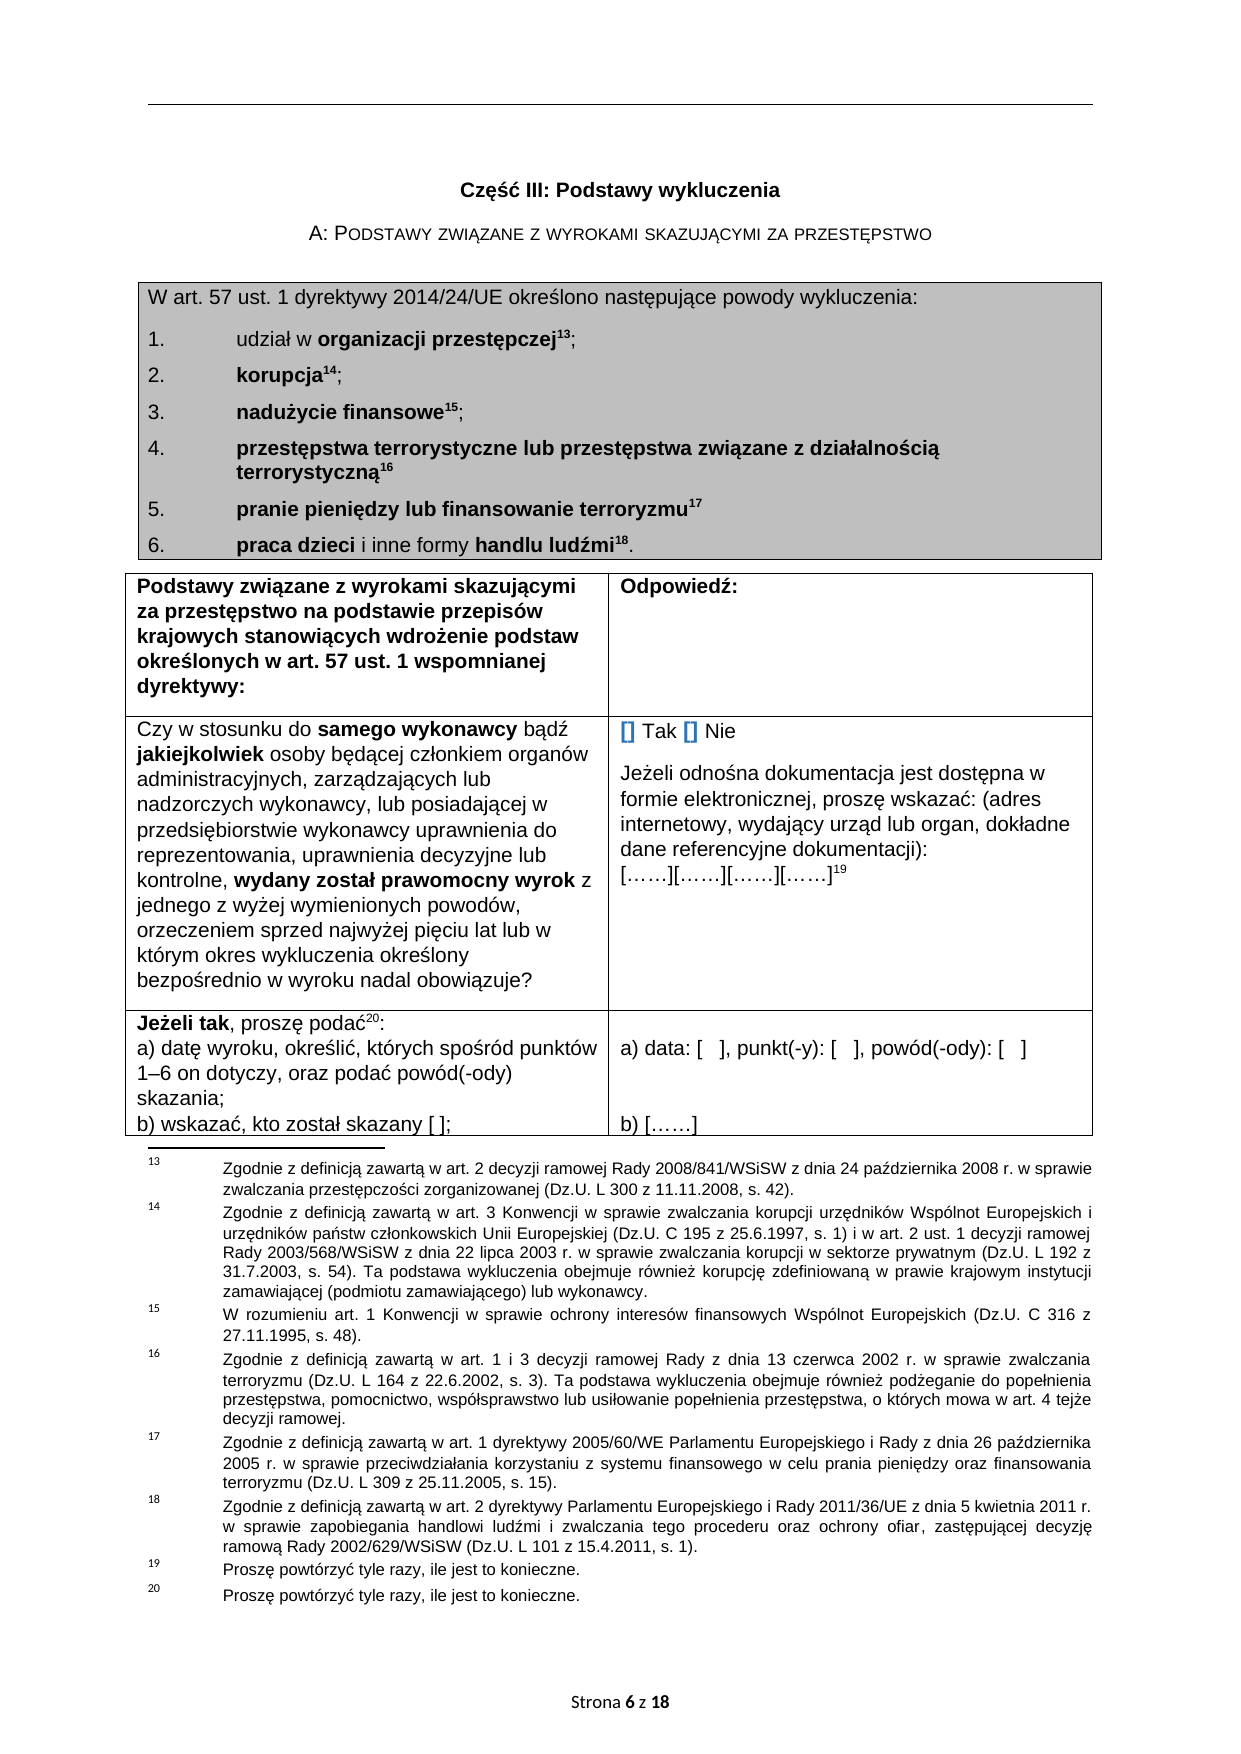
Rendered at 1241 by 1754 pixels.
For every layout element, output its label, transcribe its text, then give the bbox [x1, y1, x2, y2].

text praca dzieci i inne formy handlu ludźmi. [139, 530, 1101, 559]
table_header Odpowiedź: [609, 574, 1092, 716]
text przestępstwa terrorystyczne lub przestępstwa związane z działalnością terrorystyczną [139, 433, 1101, 484]
title A: Podstawy związane z wyrokami skazującymi za przestępstwo [148, 220, 1093, 244]
text pranie pieniędzy lub finansowanie terroryzmu [139, 493, 1101, 521]
table_cell a) data: [ ], punkt(-y): [ ], powód(-ody): [ ] b) [……] c) długość okresu wykluczenia [……] oraz punkt(-y), którego(-ych) to dotyczy. Jeżeli odnośna dokumentacja jest dostępna w formie elektronicznej, proszę wskazać: (adres internetowy, wydający urząd lub organ, dokładne dane referencyjne dokumentacji): [……][……][……][……] [609, 1011, 1092, 1135]
table_cell Jeżeli tak, proszę podać: a) datę wyroku, określić, których spośród punktów 1–6 on dotyczy, oraz podać powód(-ody) skazania; b) wskazać, kto został skazany [ ]; c) w zakresie, w jakim zostało to bezpośrednio ustalone w wyroku: [126, 1011, 608, 1135]
table_cell Czy w stosunku do samego wykonawcy bądź jakiejkolwiek osoby będącej członkiem organów administracyjnych, zarządzających lub nadzorczych wykonawcy, lub posiadającej w przedsiębiorstwie wykonawcy uprawnienia do reprezentowania, uprawnienia decyzyjne lub kontrolne, wydany został prawomocny wyrok z jednego z wyżej wymienionych powodów, orzeczeniem sprzed najwyżej pięciu lat lub w którym okres wykluczenia określony bezpośrednio w wyroku nadal obowiązuje? [126, 717, 608, 1010]
list udział w organizacji przestępczej; [139, 324, 1101, 351]
text nadużycie finansowe; [139, 397, 1101, 424]
text korupcja; [139, 360, 1101, 387]
table_header Podstawy związane z wyrokami skazującymi za przestępstwo na podstawie przepisów krajowych stanowiących wdrożenie podstaw określonych w art. 57 ust. 1 wspomnianej dyrektywy: [126, 574, 608, 716]
text Część III: Podstawy wykluczenia [148, 178, 1093, 202]
table_cell [] Tak [] Nie Jeżeli odnośna dokumentacja jest dostępna w formie elektronicznej, proszę wskazać: (adres internetowy, wydający urząd lub organ, dokładne dane referencyjne dokumentacji): [……][……][……][……] [609, 717, 1092, 1010]
text W art. 57 ust. 1 dyrektywy 2014/24/UE określono następujące powody wykluczenia: [139, 283, 1101, 309]
